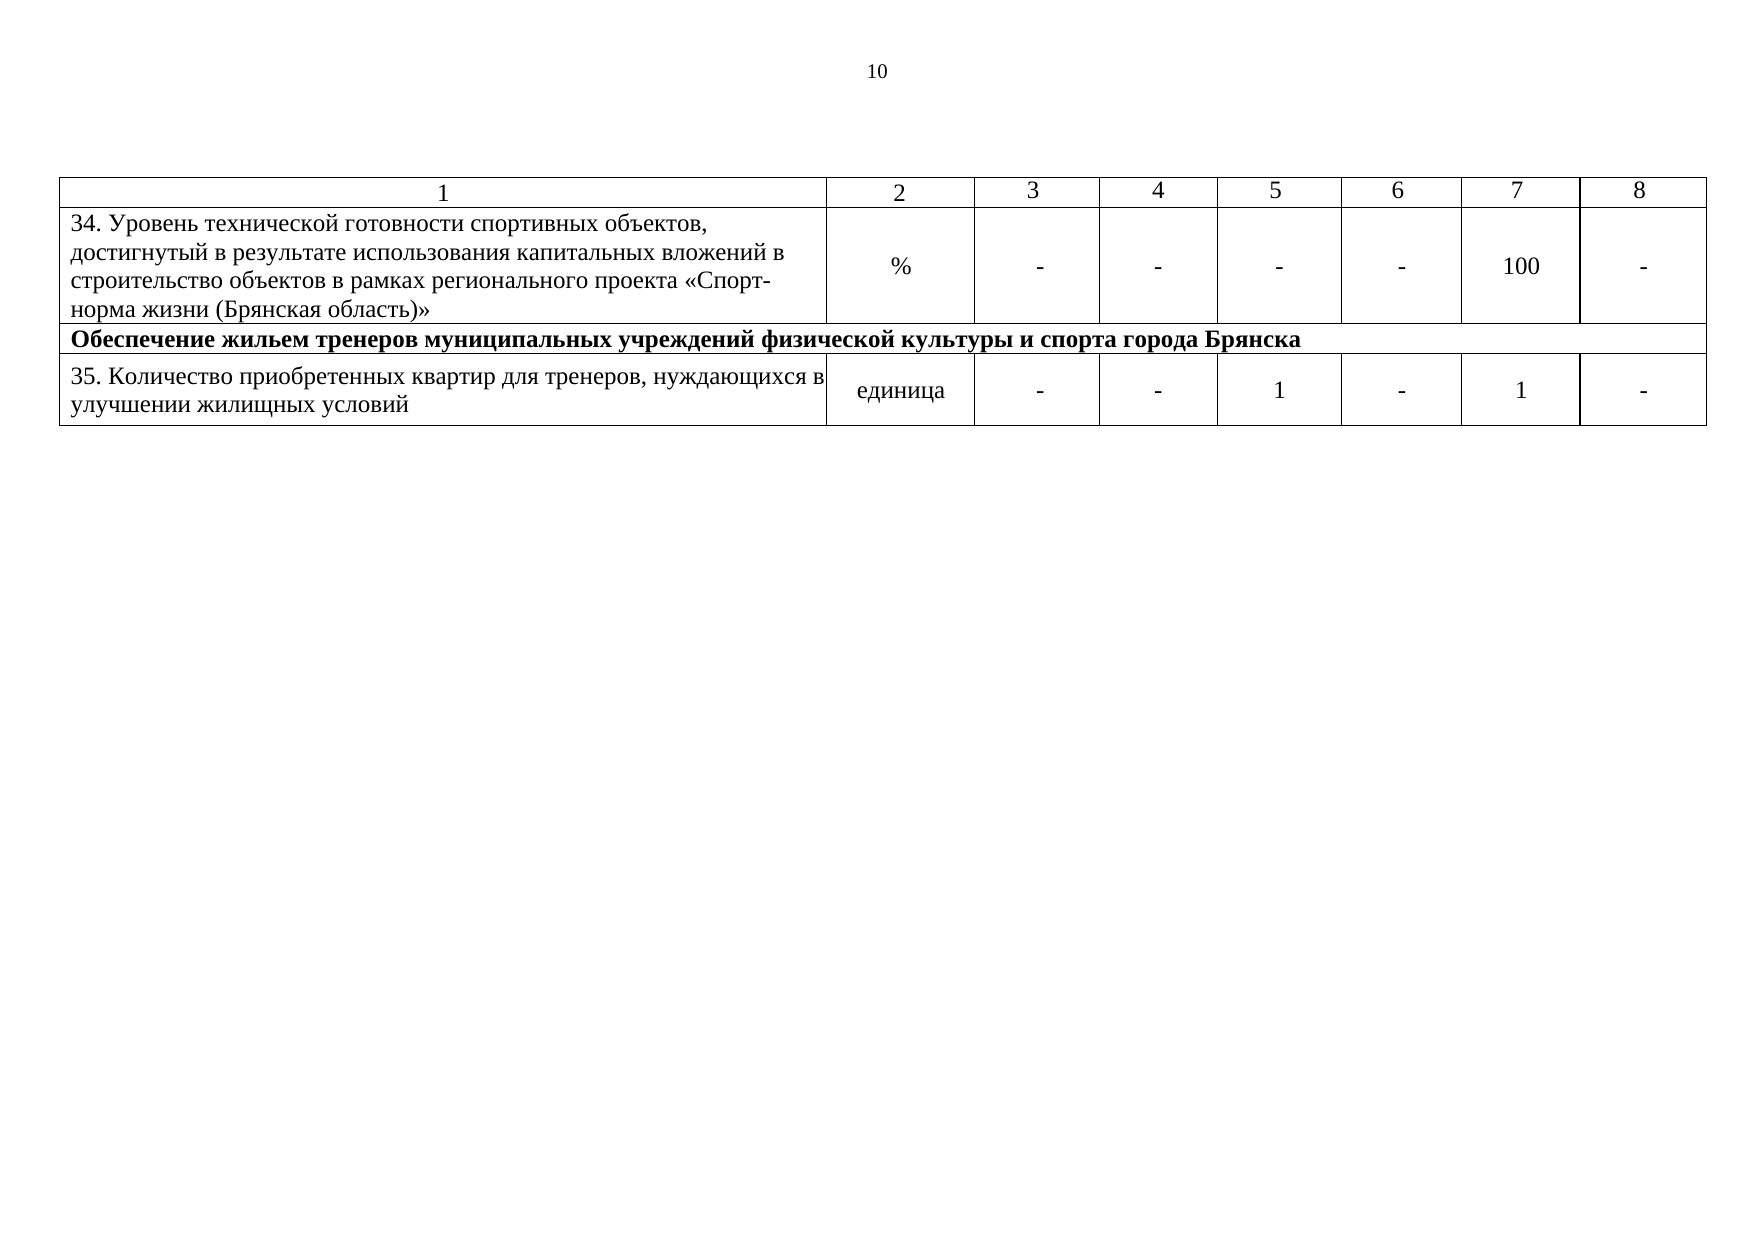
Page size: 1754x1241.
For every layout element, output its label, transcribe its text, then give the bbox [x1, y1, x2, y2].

table_cell Обеспечение жильем тренеров муниципальных учреждений физической культуры и спорта города Брянска [60, 324, 1706, 353]
table_cell - [1100, 354, 1217, 425]
table_header 7 [1462, 178, 1579, 207]
table_cell 1 [1462, 354, 1579, 425]
table_cell - [1100, 208, 1217, 323]
table_cell 35. Количество приобретенных квартир для тренеров, нуждающихся в улучшении жилищных условий [60, 354, 826, 425]
table_cell - [975, 354, 1099, 425]
table_cell единица [827, 354, 974, 425]
table_cell 100 [1462, 208, 1579, 323]
table_header 2 [827, 178, 974, 207]
table_cell - [1218, 208, 1341, 323]
table_cell - [1581, 208, 1706, 323]
table_header 3 [975, 178, 1099, 207]
table_cell 1 [1218, 354, 1341, 425]
table_header 1 [60, 178, 826, 207]
table_cell - [1581, 354, 1706, 425]
table_header 4 [1100, 178, 1217, 207]
table_cell - [975, 208, 1099, 323]
table_header 5 [1218, 178, 1341, 207]
table_cell - [1342, 354, 1461, 425]
table_header 8 [1581, 178, 1706, 207]
table_cell % [827, 208, 974, 323]
table_header 6 [1342, 178, 1461, 207]
table_cell - [1342, 208, 1461, 323]
table_cell 34. Уровень технической готовности спортивных объектов, достигнутый в результате использования капитальных вложений в строительство объектов в рамках регионального проекта «Спорт-норма жизни (Брянская область)» [60, 208, 826, 323]
